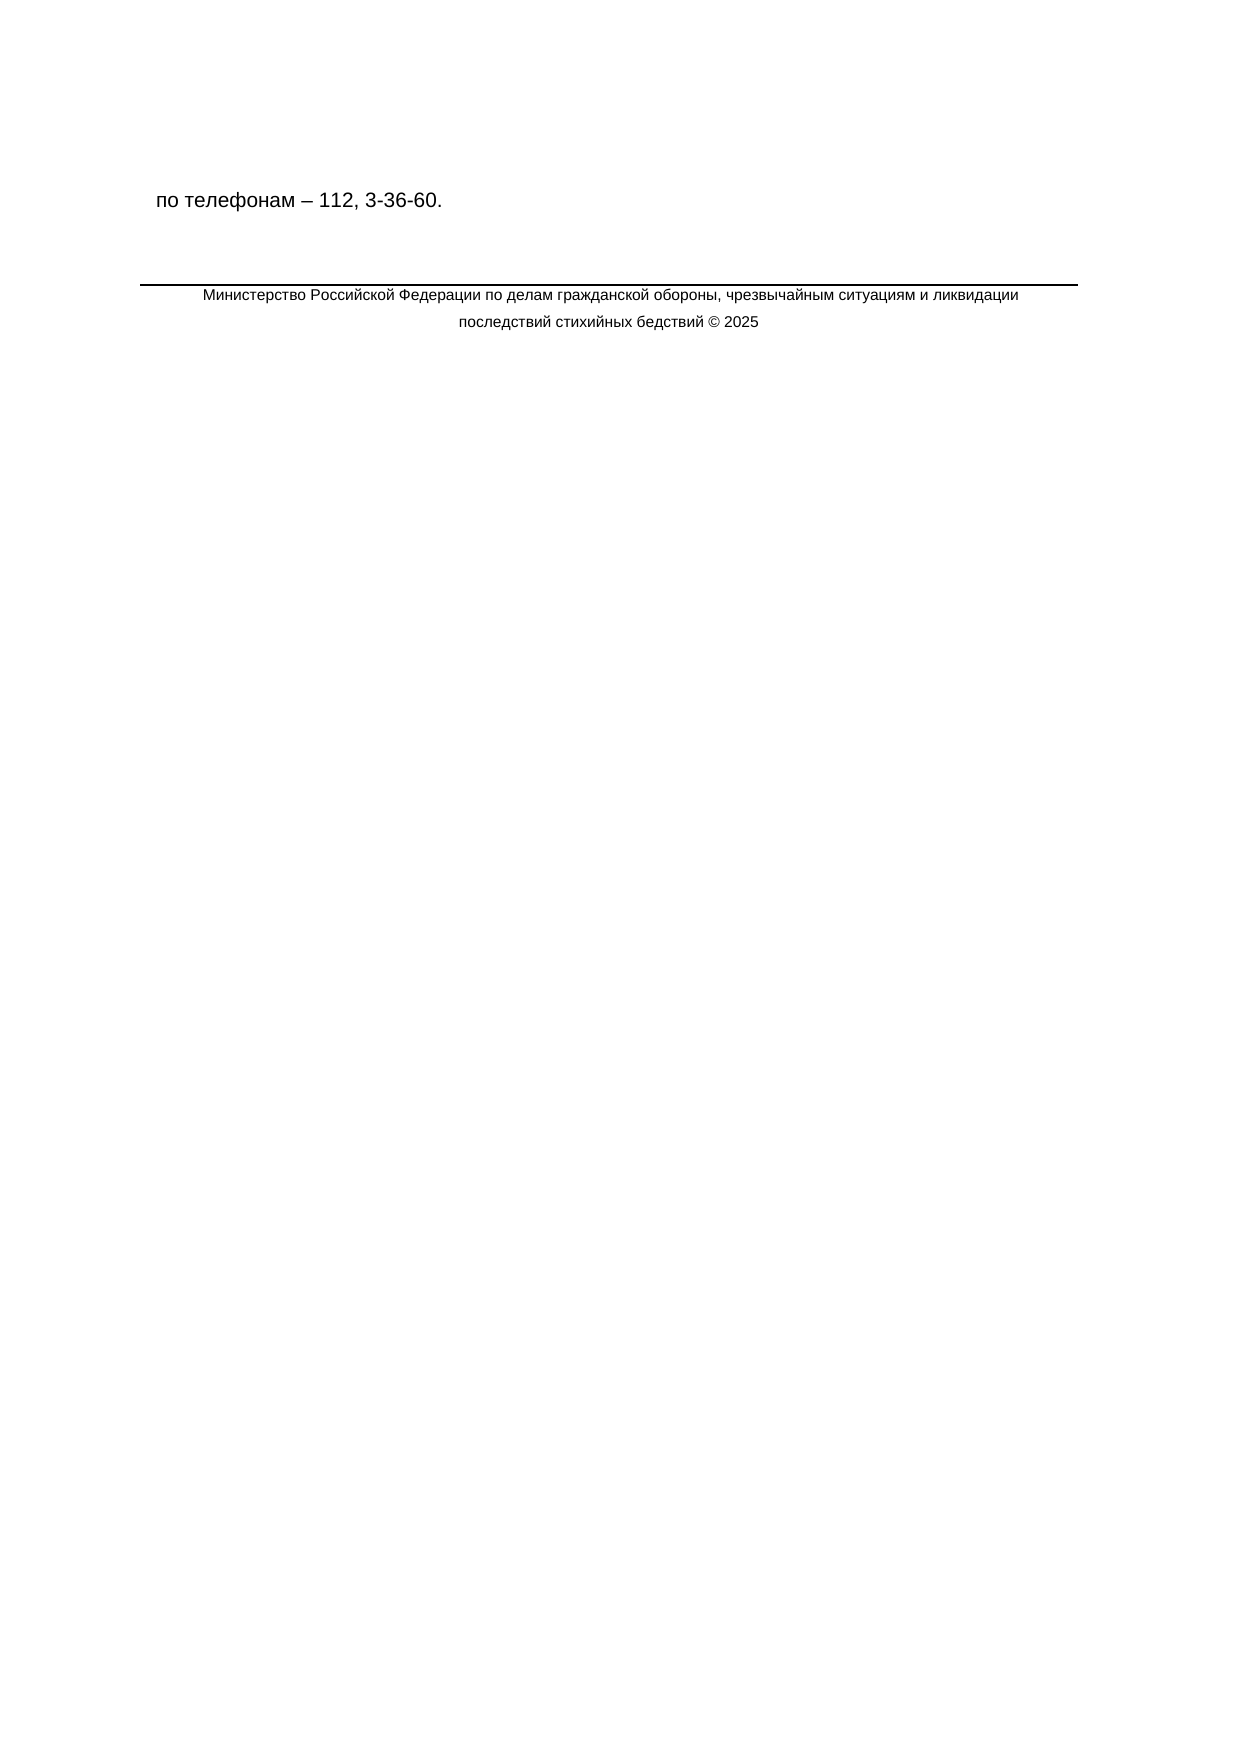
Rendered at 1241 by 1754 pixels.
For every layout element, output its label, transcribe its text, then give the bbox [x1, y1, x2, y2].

table_cell Министерство Российской Федерации по делам гражданской обороны, чрезвычайным ситуациям и ликвидации последствий стихийных бедствий © 2025 [140, 286, 1078, 368]
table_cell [140, 150, 1078, 284]
